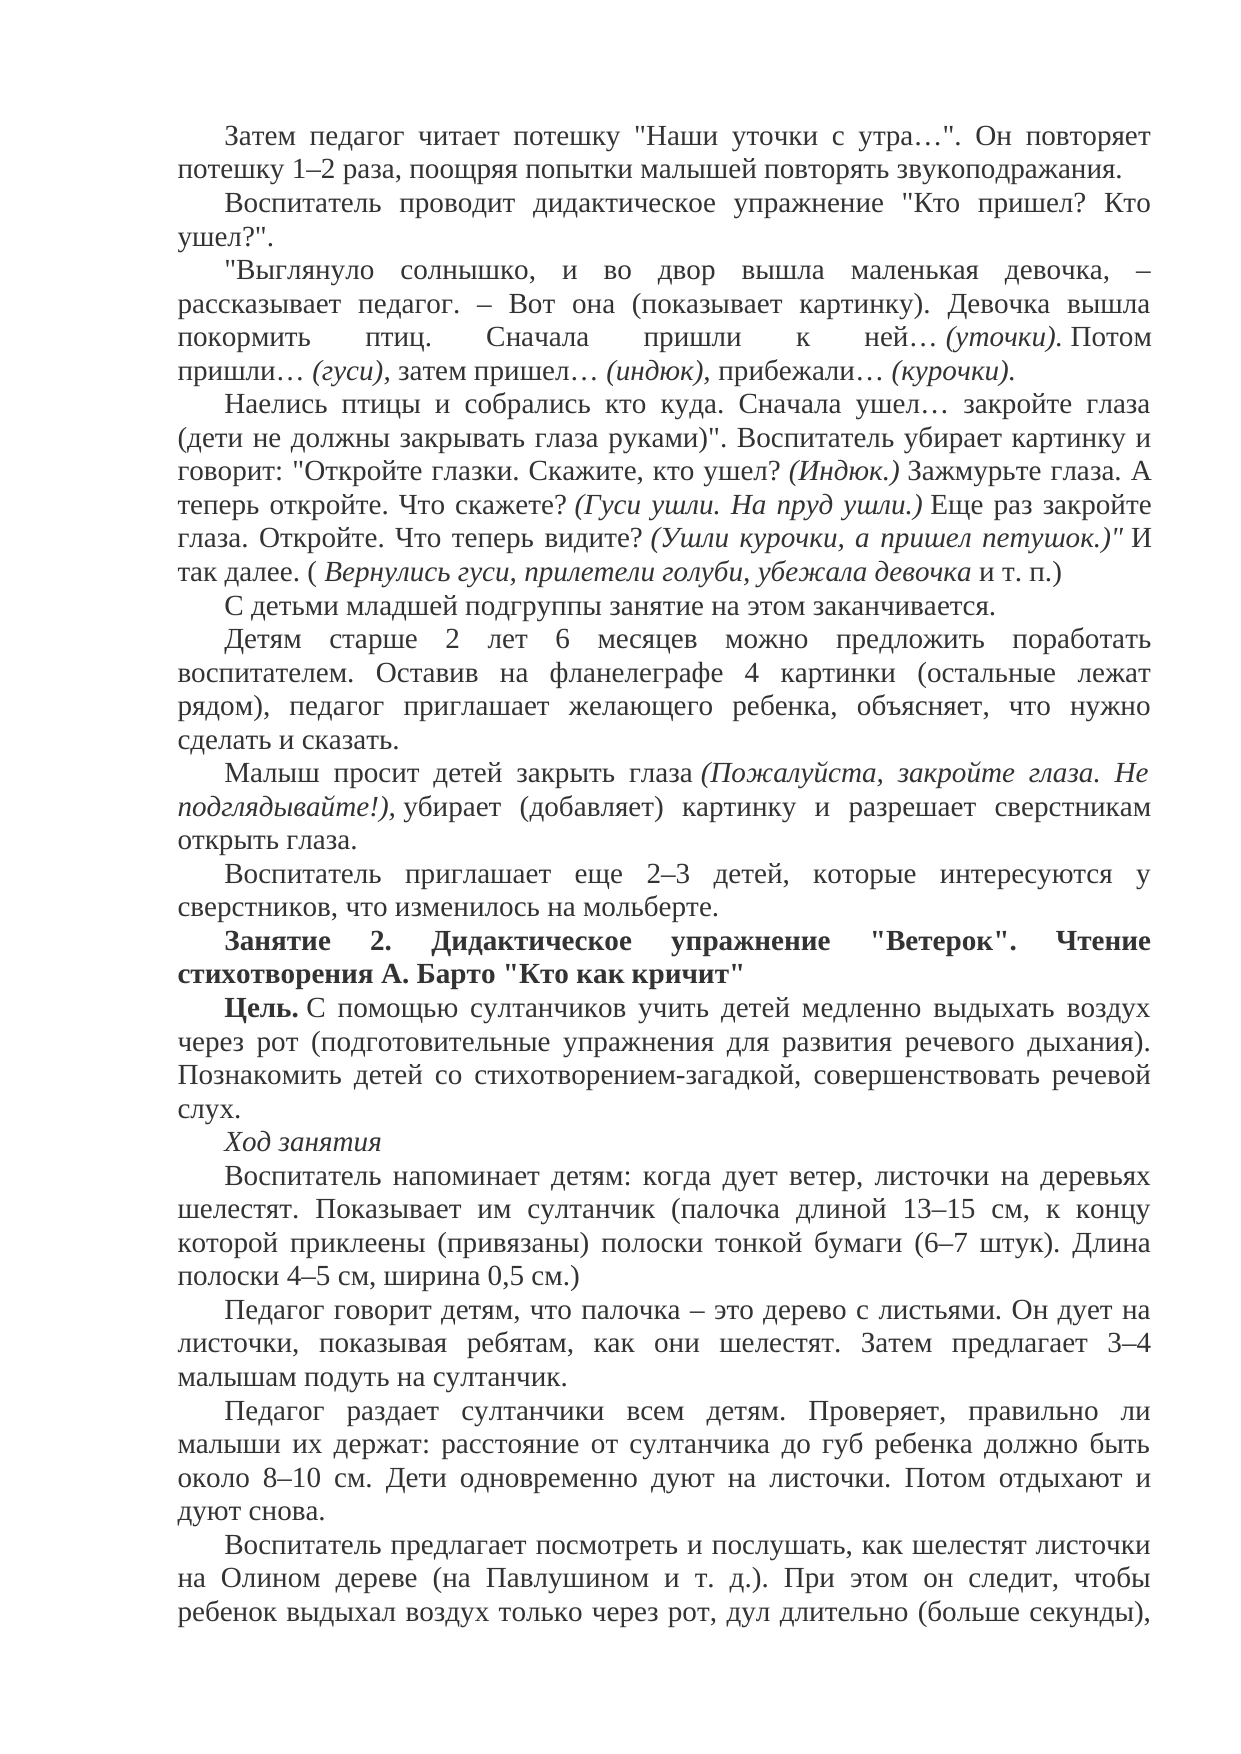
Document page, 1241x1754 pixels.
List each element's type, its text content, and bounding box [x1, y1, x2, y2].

text Цель. С помощью султанчиков учить детей медленно выдыхать воздух через рот (подготовительные упражнения для развития речевого дыхания). Познакомить детей со стихотворением-загадкой, совершенствовать речевой слух. [177, 990, 1152, 1124]
text Занятие 2. Дидактическое упражнение "Ветерок". Чтение стихотворения А. Барто "Кто как кричит" [177, 923, 1152, 990]
text Педагог говорит детям, что палочка – это дерево с листьями. Он дует на листочки, показывая ребятам, как они шелестят. Затем предлагает 3–4 малышам подуть на султанчик. [177, 1292, 1152, 1393]
text Малыш просит детей закрыть глаза (Пожалуйста, закройте глаза. Не подглядывайте!), убирает (добавляет) картинку и разрешает сверстникам открыть глаза. [177, 755, 1152, 856]
text Детям старше 2 лет 6 месяцев можно предложить поработать воспитателем. Оставив на фланелеграфе 4 картинки (остальные лежат рядом), педагог приглашает желающего ребенка, объясняет, что нужно сделать и сказать. [177, 621, 1152, 755]
text Наелись птицы и собрались кто куда. Сначала ушел… закройте глаза (дети не должны закрывать глаза руками)". Воспитатель убирает картинку и говорит: "Откройте глазки. Скажите, кто ушел? (Индюк.) Зажмурьте глаза. А теперь откройте. Что скажете? (Гуси ушли. На пруд ушли.) Еще раз закройте глаза. Откройте. Что теперь видите? (Ушли курочки, а пришел петушок.)" И так далее. ( Вернулись гуси, прилетели голуби, убежала девочка и т. п.) [177, 386, 1152, 588]
text Воспитатель приглашает еще 2–3 детей, которые интересуются у сверстников, что изменилось на мольберте. [177, 856, 1152, 923]
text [177, 1527, 1152, 1627]
text Затем педагог читает потешку "Наши уточки с утра…". Он повторяет потешку 1–2 раза, поощряя попытки малышей повторять звукоподражания. [177, 118, 1152, 185]
text Ход занятия [177, 1124, 1152, 1158]
text Воспитатель проводит дидактическое упражнение "Кто пришел? Кто ушел?". [177, 185, 1152, 252]
text С детьми младшей подгруппы занятие на этом заканчивается. [177, 588, 1152, 621]
text Воспитатель напоминает детям: когда дует ветер, листочки на деревьях шелестят. Показывает им султанчик (палочка длиной 13–15 см, к концу которой приклеены (привязаны) полоски тонкой бумаги (6–7 штук). Длина полоски 4–5 см, ширина 0,5 см.) [177, 1158, 1152, 1292]
text Педагог раздает султанчики всем детям. Проверяет, правильно ли малыши их держат: расстояние от султанчика до губ ребенка должно быть около 8–10 см. Дети одновременно дуют на листочки. Потом отдыхают и дуют снова. [177, 1393, 1152, 1527]
text "Выглянуло солнышко, и во двор вышла маленькая девочка, – рассказывает педагог. – Вот она (показывает картинку). Девочка вышла покормить птиц. Сначала пришли к ней… (уточки). Потом пришли… (гуси), затем пришел… (индюк), прибежали… (курочки). [177, 252, 1152, 386]
